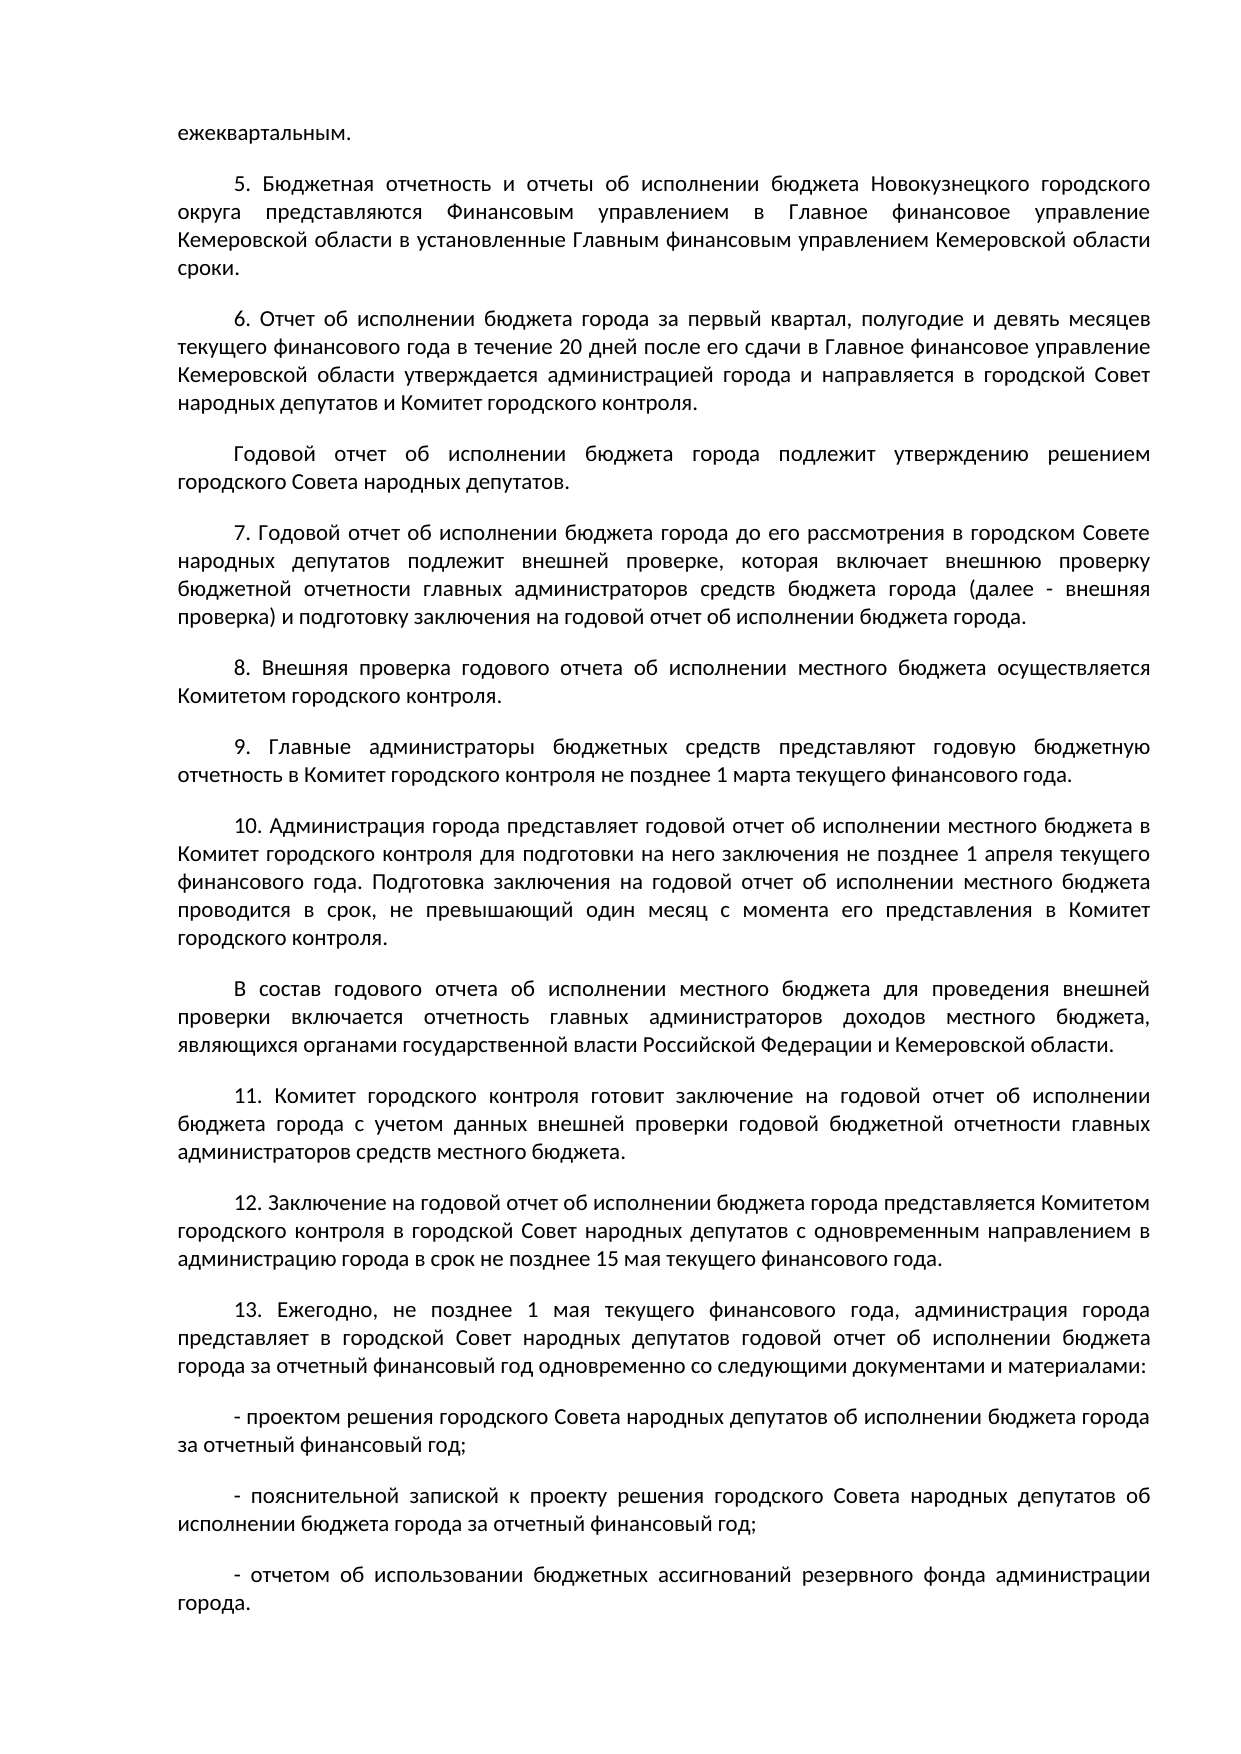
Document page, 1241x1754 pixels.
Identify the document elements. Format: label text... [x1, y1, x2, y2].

text 6. Отчет об исполнении бюджета города за первый квартал, полугодие и девять месяцев текущего финансового года в течение 20 дней после его сдачи в Главное финансовое управление Кемеровской области утверждается администрацией города и направляется в городской Совет народных депутатов и Комитет городского контроля. [177, 304, 1152, 416]
text 11. Комитет городского контроля готовит заключение на годовой отчет об исполнении бюджета города с учетом данных внешней проверки годовой бюджетной отчетности главных администраторов средств местного бюджета. [177, 1081, 1152, 1165]
text 10. Администрация города представляет годовой отчет об исполнении местного бюджета в Комитет городского контроля для подготовки на него заключения не позднее 1 апреля текущего финансового года. Подготовка заключения на годовой отчет об исполнении местного бюджета проводится в срок, не превышающий один месяц с момента его представления в Комитет городского контроля. [177, 811, 1152, 951]
text 13. Ежегодно, не позднее 1 мая текущего финансового года, администрация города представляет в городской Совет народных депутатов годовой отчет об исполнении бюджета города за отчетный финансовый год одновременно со следующими документами и материалами: [177, 1295, 1152, 1379]
text 8. Внешняя проверка годового отчета об исполнении местного бюджета осуществляется Комитетом городского контроля. [177, 653, 1152, 709]
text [177, 118, 1152, 146]
text 12. Заключение на годовой отчет об исполнении бюджета города представляется Комитетом городского контроля в городской Совет народных депутатов с одновременным направлением в администрацию города в срок не позднее 15 мая текущего финансового года. [177, 1188, 1152, 1272]
text 9. Главные администраторы бюджетных средств представляют годовую бюджетную отчетность в Комитет городского контроля не позднее 1 марта текущего финансового года. [177, 732, 1152, 788]
text - пояснительной запиской к проекту решения городского Совета народных депутатов об исполнении бюджета города за отчетный финансовый год; [177, 1481, 1152, 1537]
text - проектом решения городского Совета народных депутатов об исполнении бюджета города за отчетный финансовый год; [177, 1402, 1152, 1458]
text 5. Бюджетная отчетность и отчеты об исполнении бюджета Новокузнецкого городского округа представляются Финансовым управлением в Главное финансовое управление Кемеровской области в установленные Главным финансовым управлением Кемеровской области сроки. [177, 169, 1152, 281]
text Годовой отчет об исполнении бюджета города подлежит утверждению решением городского Совета народных депутатов. [177, 439, 1152, 495]
text - отчетом об использовании бюджетных ассигнований резервного фонда администрации города. [177, 1560, 1152, 1616]
text В состав годового отчета об исполнении местного бюджета для проведения внешней проверки включается отчетность главных администраторов доходов местного бюджета, являющихся органами государственной власти Российской Федерации и Кемеровской области. [177, 974, 1152, 1058]
text 7. Годовой отчет об исполнении бюджета города до его рассмотрения в городском Совете народных депутатов подлежит внешней проверке, которая включает внешнюю проверку бюджетной отчетности главных администраторов средств бюджета города (далее - внешняя проверка) и подготовку заключения на годовой отчет об исполнении бюджета города. [177, 518, 1152, 630]
